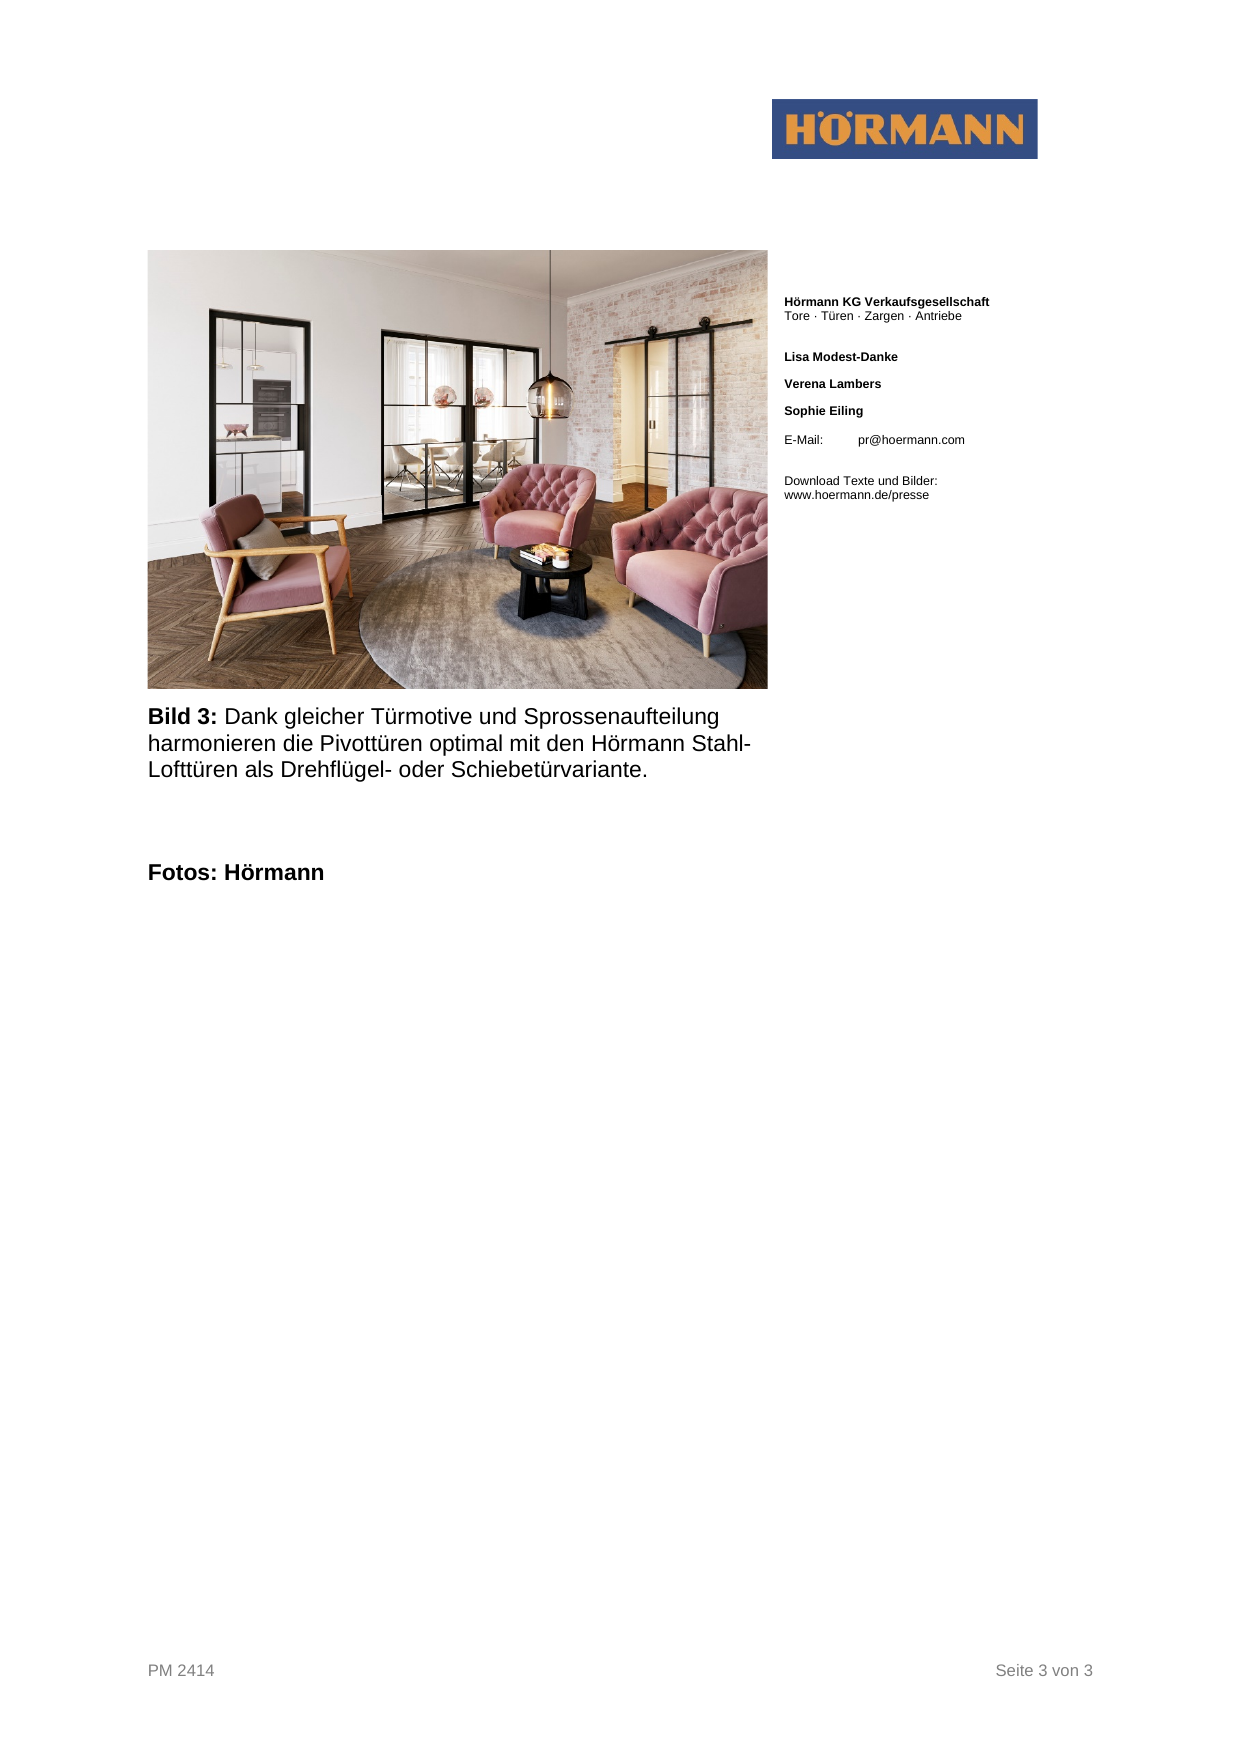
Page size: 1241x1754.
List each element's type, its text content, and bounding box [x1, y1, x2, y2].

text Bild 3: Dank gleicher Türmotive und Sprossenaufteilung harmonieren die Pivottüren optimal mit den Hörmann Stahl-Lofttüren als Drehflügel- oder Schiebetürvariante. [148, 703, 766, 782]
picture [772, 99, 1038, 159]
text Fotos: Hörmann [148, 858, 1171, 885]
picture [147, 250, 768, 689]
